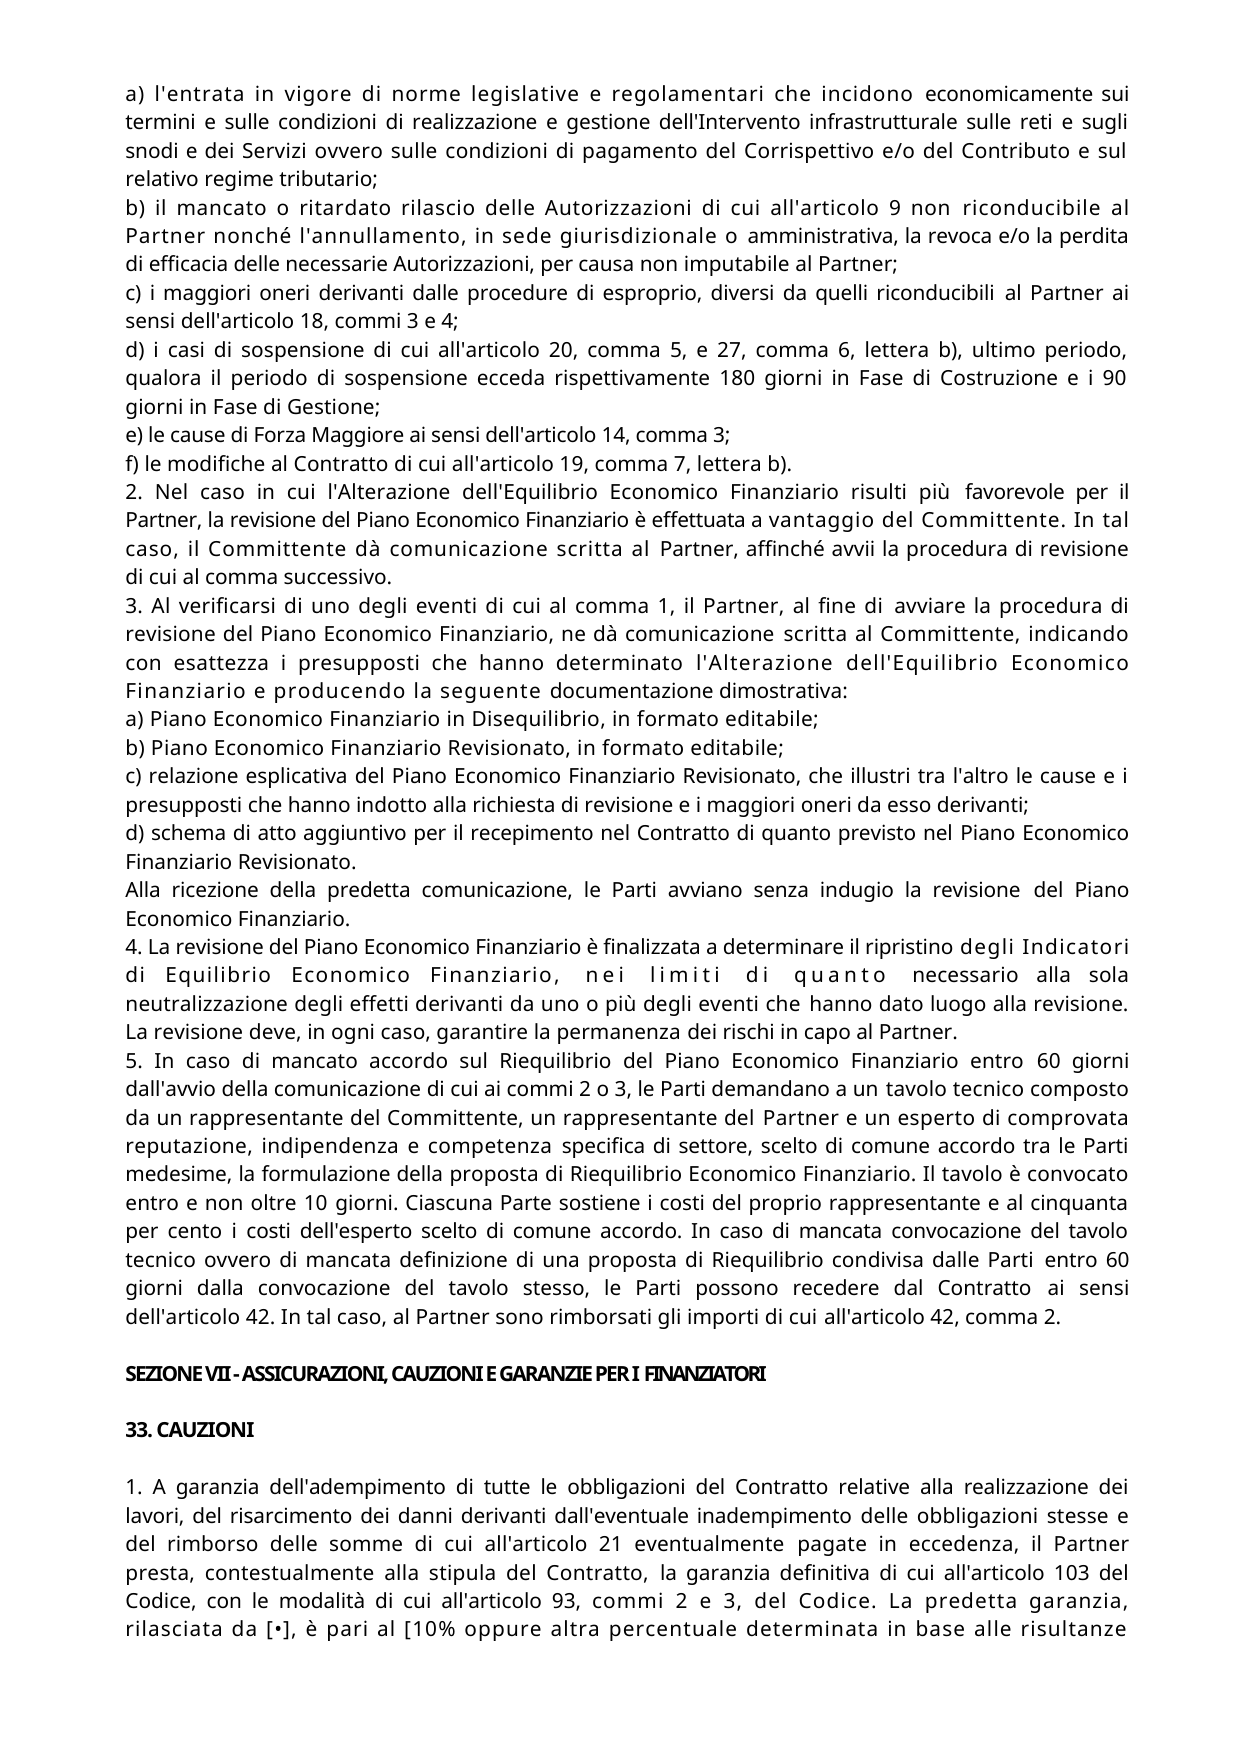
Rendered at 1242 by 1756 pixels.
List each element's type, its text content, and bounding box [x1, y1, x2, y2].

text c) relazione esplicativa del Piano Economico Finanziario Revisionato, che illustri tra l'altro le cause e i presupposti che hanno indotto alla richiesta di revisione e i maggiori oneri da esso derivanti; [125, 761, 1129, 818]
text 5. In caso di mancato accordo sul Riequilibrio del Piano Economico Finanziario entro 60 giorni dall'avvio della comunicazione di cui ai commi 2 o 3, le Parti demandano a un tavolo tecnico composto da un rappresentante del Committente, un rappresentante del Partner e un esperto di comprovata reputazione, indipendenza e competenza specifica di settore, scelto di comune accordo tra le Parti medesime, la formulazione della proposta di Riequilibrio Economico Finanziario. Il tavolo è convocato entro e non oltre 10 giorni. Ciascuna Parte sostiene i costi del proprio rappresentante e al cinquanta per cento i costi dell'esperto scelto di comune accordo. In caso di mancata convocazione del tavolo tecnico ovvero di mancata definizione di una proposta di Riequilibrio condivisa dalle Parti entro 60 giorni dalla convocazione del tavolo stesso, le Parti possono recedere dal Contratto ai sensi dell'articolo 42. In tal caso, al Partner sono rimborsati gli importi di cui all'articolo 42, comma 2. [125, 1046, 1129, 1330]
text a) Piano Economico Finanziario in Disequilibrio, in formato editabile; [125, 704, 1129, 733]
text b) il mancato o ritardato rilascio delle Autorizzazioni di cui all'articolo 9 non riconducibile al Partner nonché l'annullamento, in sede giurisdizionale o amministrativa, la revoca e/o la perdita di efficacia delle necessarie Autorizzazioni, per causa non imputabile al Partner; [125, 193, 1129, 278]
text a) l'entrata in vigore di norme legislative e regolamentari che incidono economicamente sui termini e sulle condizioni di realizzazione e gestione dell'Intervento infrastrutturale sulle reti e sugli snodi e dei Servizi ovvero sulle condizioni di pagamento del Corrispettivo e/o del Contributo e sul relativo regime tributario; [125, 79, 1129, 193]
text d) i casi di sospensione di cui all'articolo 20, comma 5, e 27, comma 6, lettera b), ultimo periodo, qualora il periodo di sospensione ecceda rispettivamente 180 giorni in Fase di Costruzione e i 90 giorni in Fase di Gestione; [125, 335, 1129, 420]
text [125, 1472, 1129, 1643]
text Alla ricezione della predetta comunicazione, le Parti avviano senza indugio la revisione del Piano Economico Finanziario. [125, 875, 1129, 932]
text 33. CAUZIONI [125, 1416, 1129, 1444]
text c) i maggiori oneri derivanti dalle procedure di esproprio, diversi da quelli riconducibili al Partner ai sensi dell'articolo 18, commi 3 e 4; [125, 278, 1129, 335]
text f) le modifiche al Contratto di cui all'articolo 19, comma 7, lettera b). [125, 449, 1129, 477]
text d) schema di atto aggiuntivo per il recepimento nel Contratto di quanto previsto nel Piano Economico Finanziario Revisionato. [125, 818, 1129, 875]
text 2. Nel caso in cui l'Alterazione dell'Equilibrio Economico Finanziario risulti più favorevole per il Partner, la revisione del Piano Economico Finanziario è effettuata a vantaggio del Committente. In tal caso, il Committente dà comunicazione scritta al Partner, affinché avvii la procedura di revisione di cui al comma successivo. [125, 477, 1129, 591]
text 3. Al verificarsi di uno degli eventi di cui al comma 1, il Partner, al fine di avviare la procedura di revisione del Piano Economico Finanziario, ne dà comunicazione scritta al Committente, indicando con esattezza i presupposti che hanno determinato l'Alterazione dell'Equilibrio Economico Finanziario e producendo la seguente documentazione dimostrativa: [125, 591, 1129, 704]
text SEZIONE VII - ASSICURAZIONI, CAUZIONI E GARANZIE PER I FINANZIATORI [125, 1359, 1129, 1387]
text b) Piano Economico Finanziario Revisionato, in formato editabile; [125, 733, 1129, 761]
text 4. La revisione del Piano Economico Finanziario è finalizzata a determinare il ripristino degli Indicatori di Equilibrio Economico Finanziario, nei limiti di quanto necessario alla sola neutralizzazione degli effetti derivanti da uno o più degli eventi che hanno dato luogo alla revisione. La revisione deve, in ogni caso, garantire la permanenza dei rischi in capo al Partner. [125, 932, 1129, 1046]
text e) le cause di Forza Maggiore ai sensi dell'articolo 14, comma 3; [125, 420, 1129, 449]
